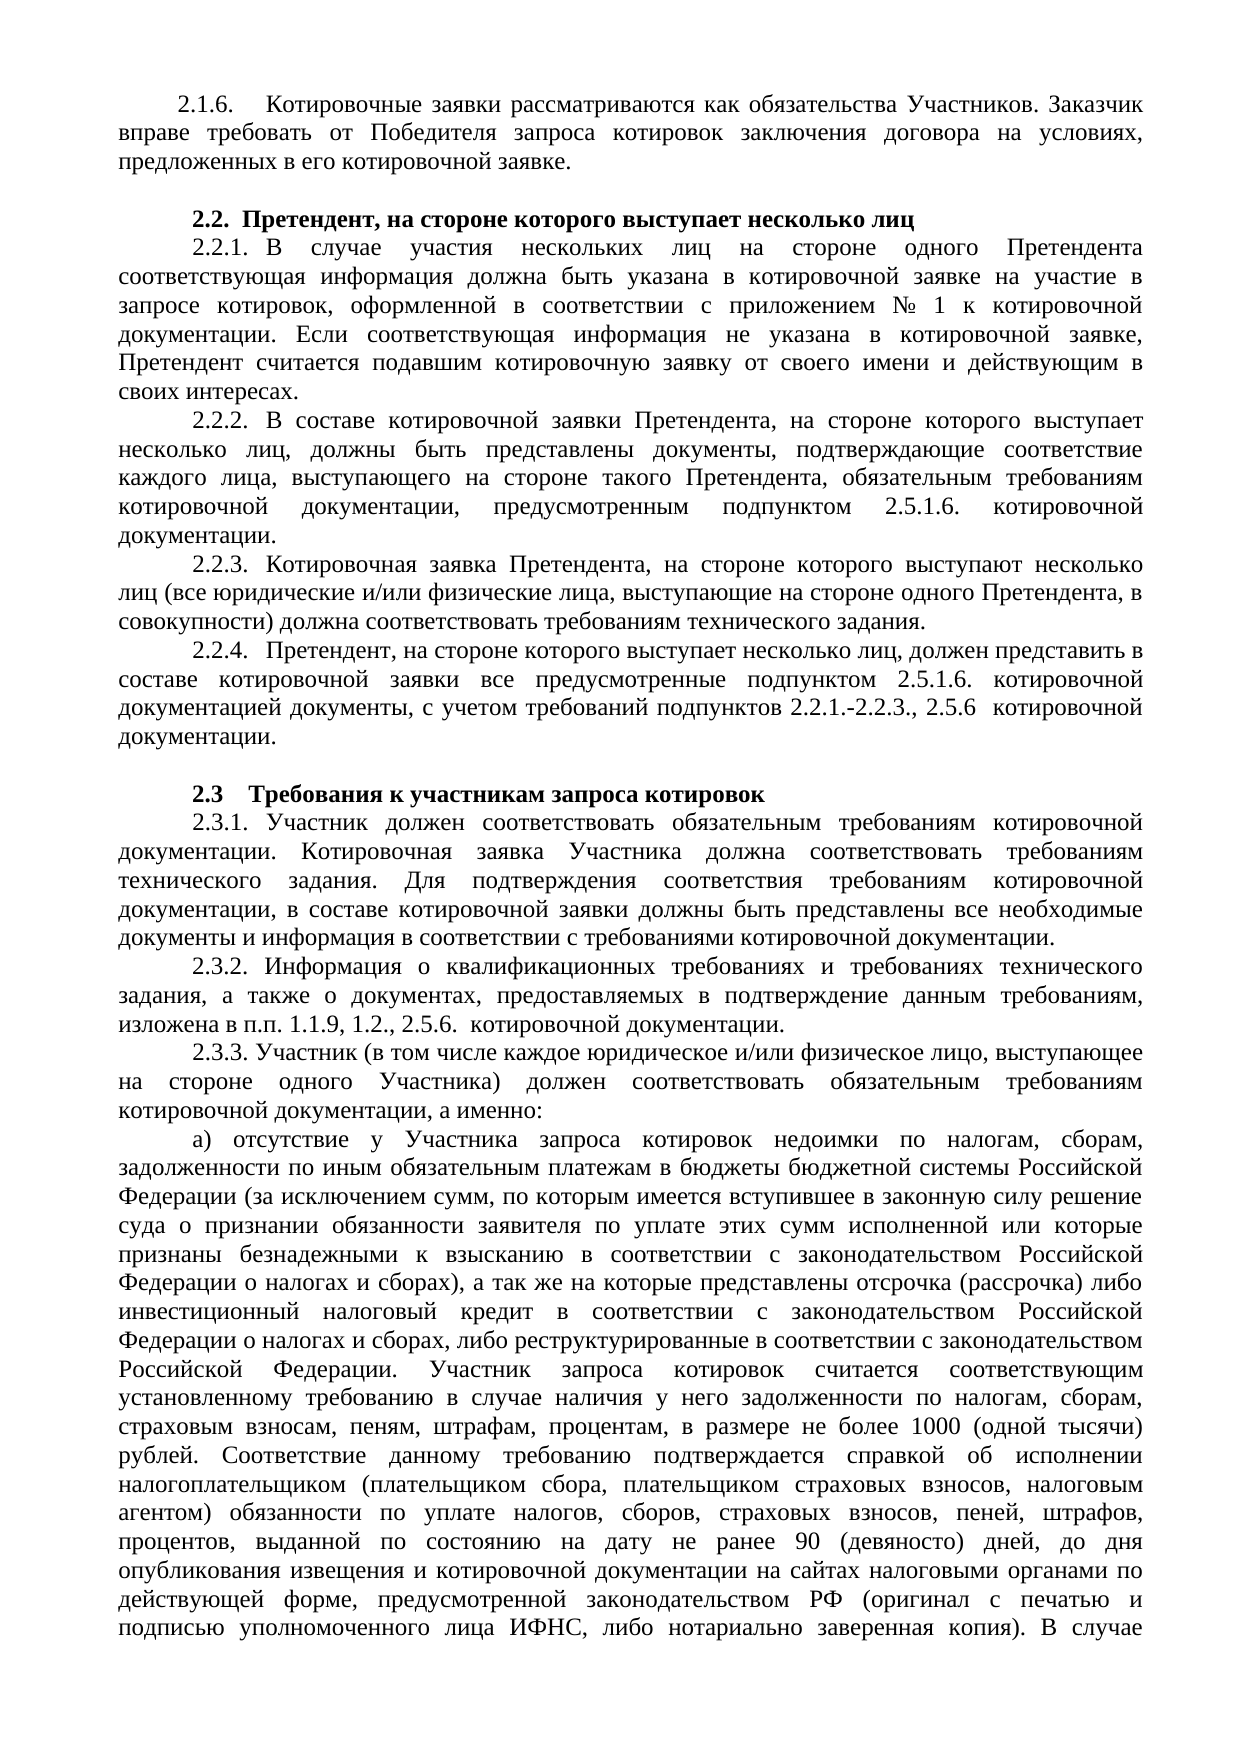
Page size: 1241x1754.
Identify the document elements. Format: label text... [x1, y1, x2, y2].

subtitle 2.2. Претендент, на стороне которого выступает несколько лиц [118, 204, 1144, 232]
list Котировочная заявка Претендента, на стороне которого выступают несколько лиц (все юридические и/или физические лица, выступающие на стороне одного Претендента, в совокупности) должна соответствовать требованиям технического задания. [118, 549, 1144, 635]
list Претендент, на стороне которого выступает несколько лиц, должен представить в составе котировочной заявки все предусмотренные подпунктом 2.5.1.6. котировочной документацией документы, с учетом требований подпунктов 2.2.1.-2.2.3., 2.5.6 котировочной документации. [118, 635, 1144, 750]
text 2.3.2. Информация о квалификационных требованиях и требованиях технического задания, а также о документах, предоставляемых в подтверждение данным требованиям, изложена в п.п. 1.1.9, 1.2., 2.5.6. котировочной документации. [118, 951, 1144, 1037]
list В составе котировочной заявки Претендента, на стороне которого выступает несколько лиц, должны быть представлены документы, подтверждающие соответствие каждого лица, выступающего на стороне такого Претендента, обязательным требованиям котировочной документации, предусмотренным подпунктом 2.5.1.6. котировочной документации. [118, 405, 1144, 549]
list Участник должен соответствовать обязательным требованиям котировочной документации. Котировочная заявка Участника должна соответствовать требованиям технического задания. Для подтверждения соответствия требованиям котировочной документации, в составе котировочной заявки должны быть представлены все необходимые документы и информация в соответствии с требованиями котировочной документации. [118, 807, 1144, 951]
list В случае участия нескольких лиц на стороне одного Претендента соответствующая информация должна быть указана в котировочной заявке на участие в запросе котировок, оформленной в соответствии с приложением № 1 к котировочной документации. Если соответствующая информация не указана в котировочной заявке, Претендент считается подавшим котировочную заявку от своего имени и действующим в своих интересах. [118, 232, 1144, 405]
list Котировочные заявки рассматриваются как обязательства Участников. Заказчик вправе требовать от Победителя запроса котировок заключения договора на условиях, предложенных в его котировочной заявке. [118, 89, 1144, 175]
subtitle 2.3 Требования к участникам запроса котировок [192, 779, 1144, 807]
text 2.3.3. Участник (в том числе каждое юридическое и/или физическое лицо, выступающее на стороне одного Участника) должен соответствовать обязательным требованиям котировочной документации, а именно: [118, 1037, 1144, 1124]
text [118, 1124, 1144, 1641]
